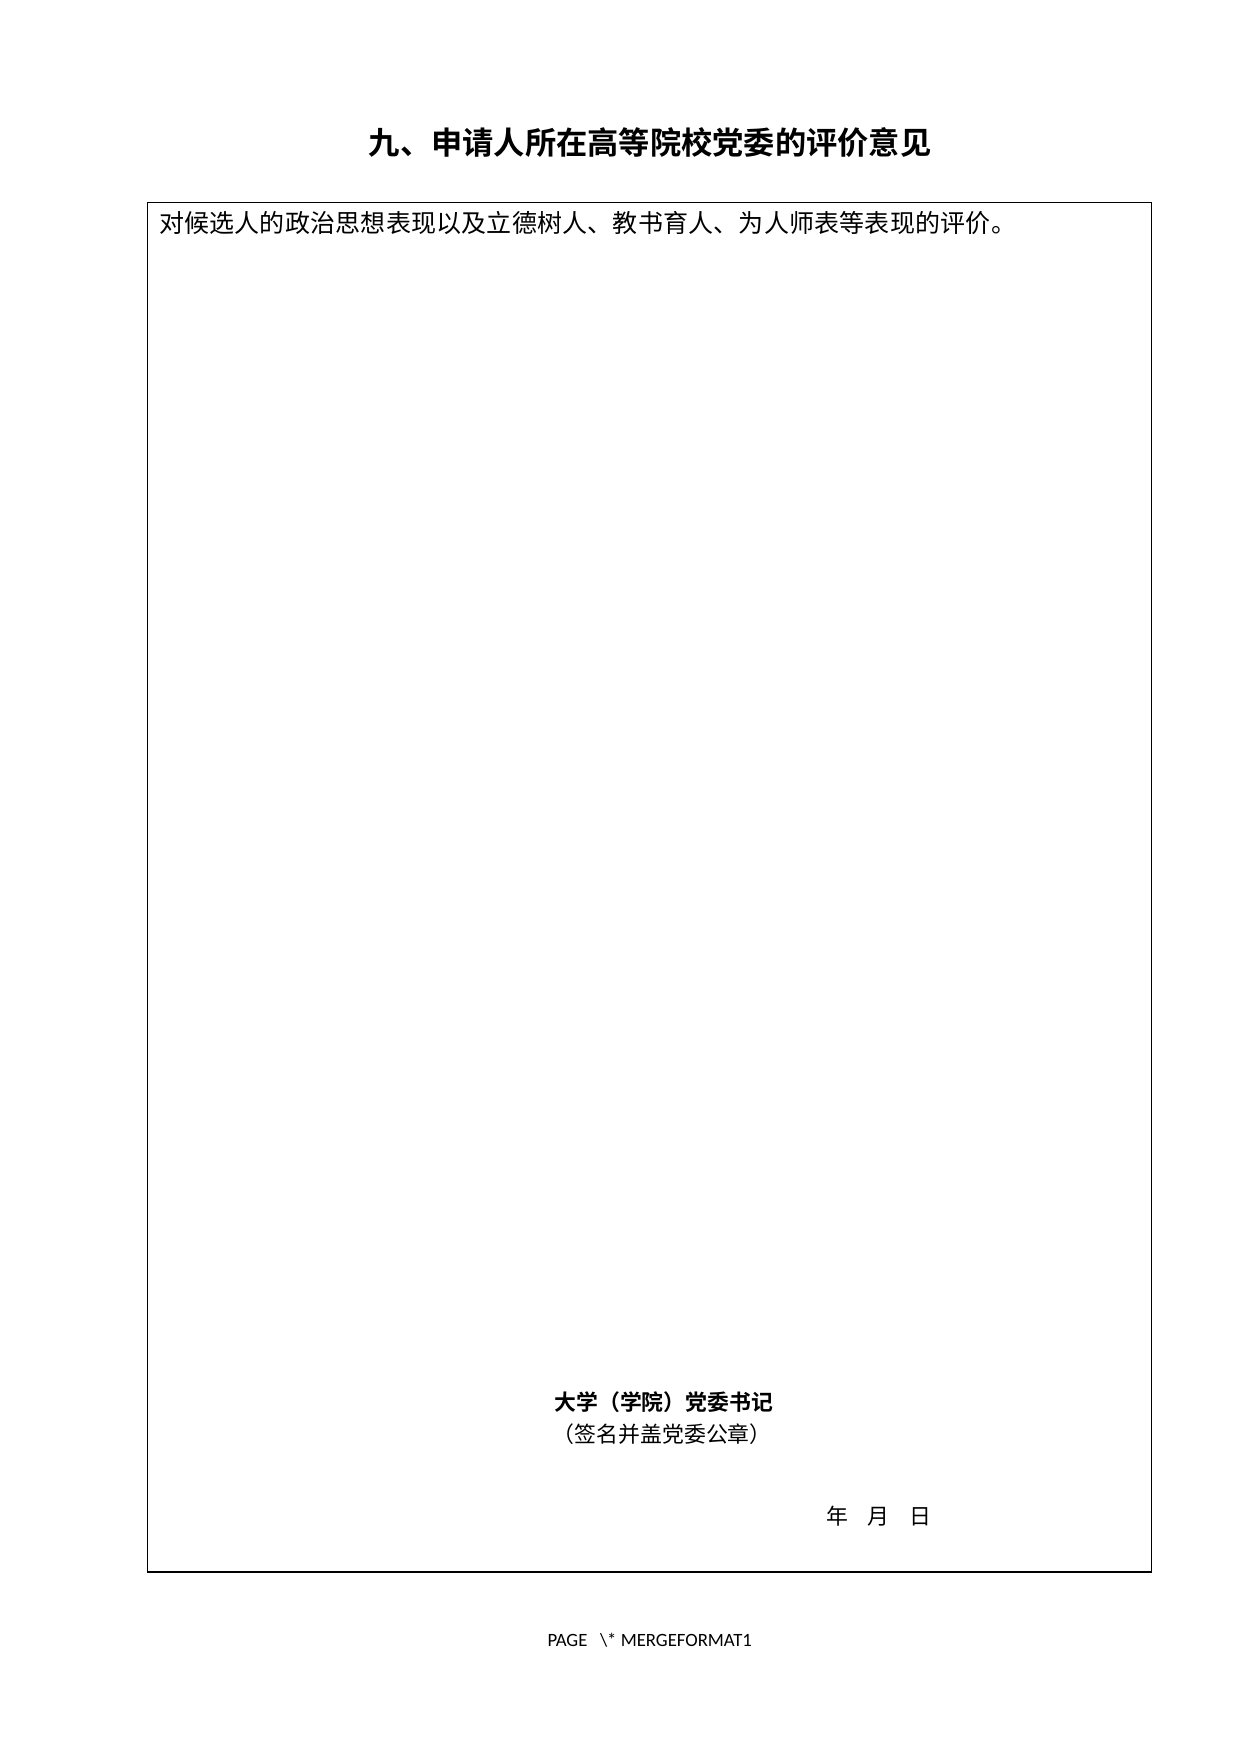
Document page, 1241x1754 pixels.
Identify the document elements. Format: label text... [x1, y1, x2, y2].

text 九、申请人所在高等院校党委的评价意见 [148, 118, 1152, 163]
table_header 对候选人的政治思想表现以及立德树人、教书育人、为人师表等表现的评价。 [148, 203, 1151, 1360]
table_cell 大学（学院）党委书记 （签名并盖党委公章） 年 月 日 [148, 1360, 1151, 1571]
